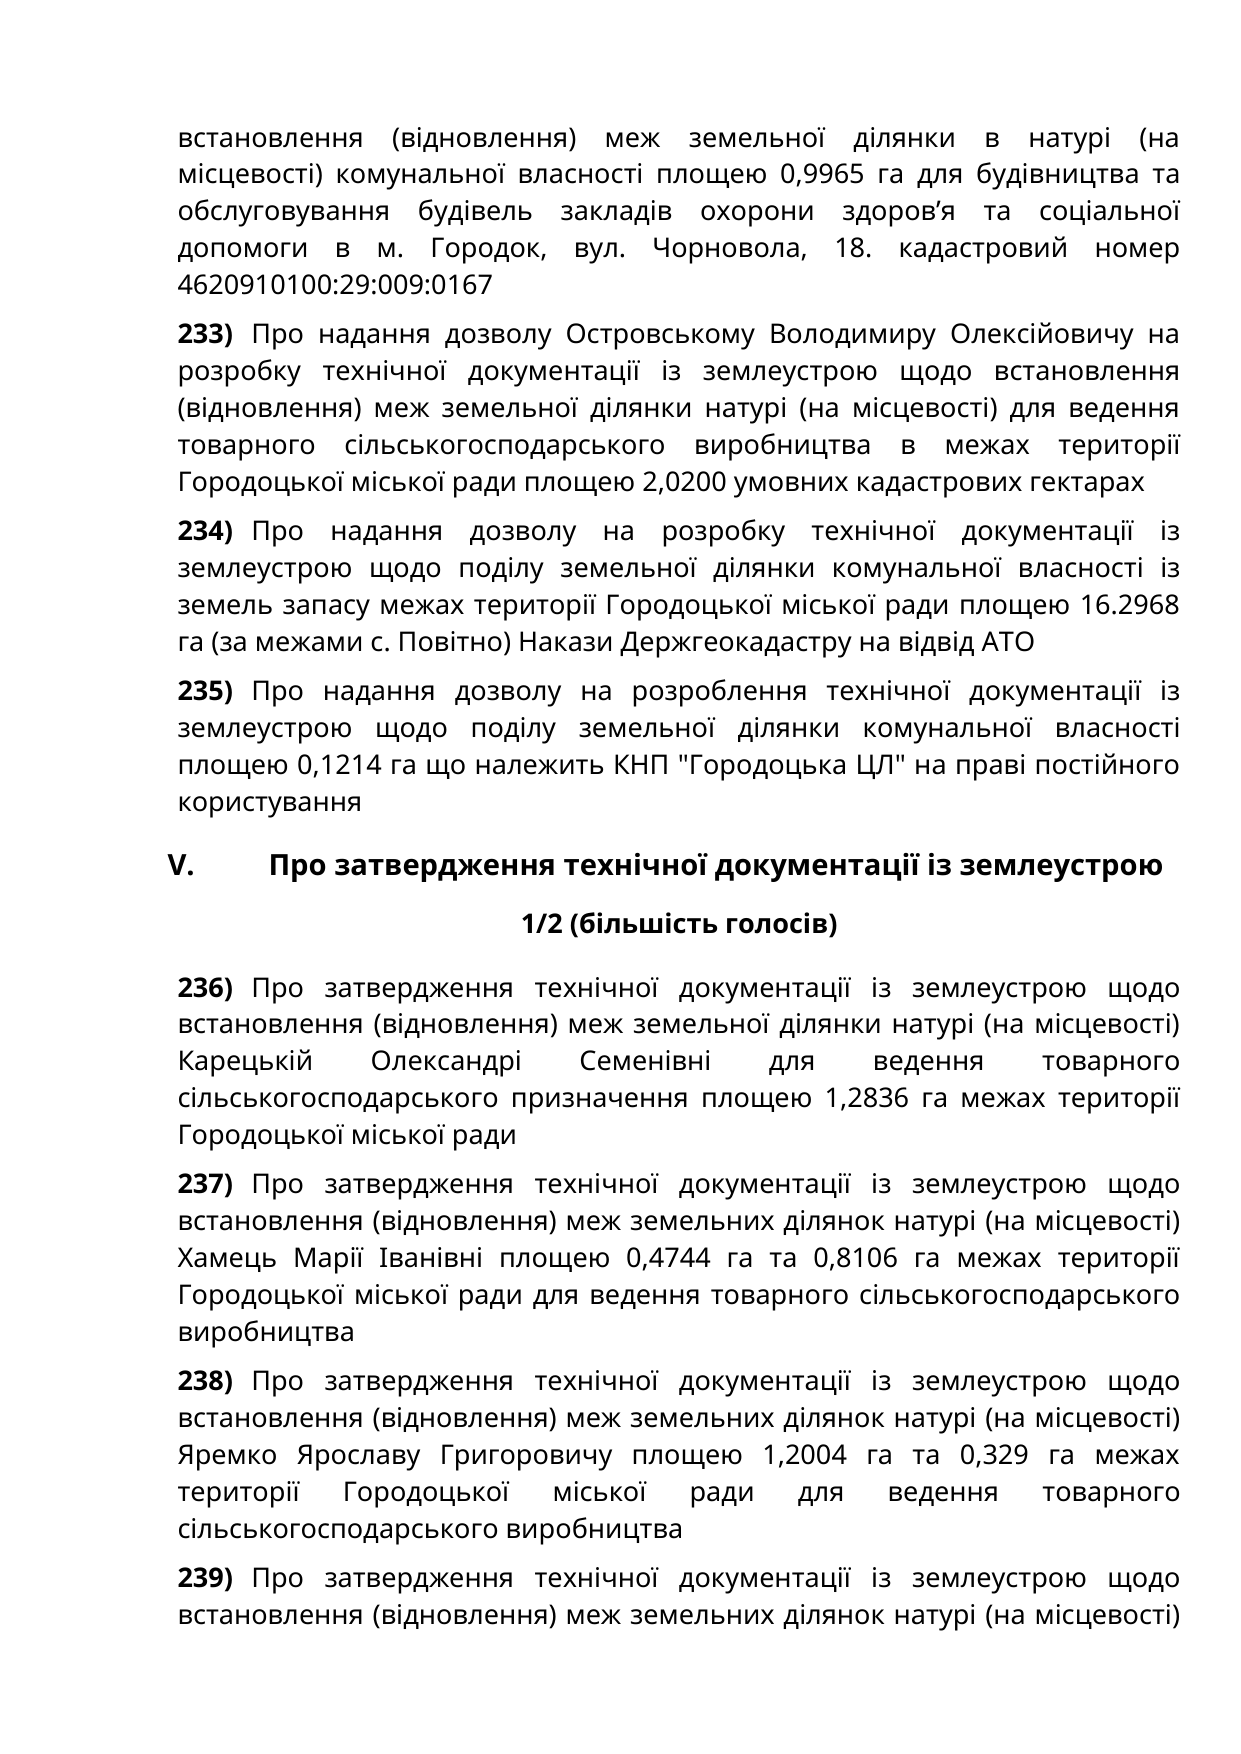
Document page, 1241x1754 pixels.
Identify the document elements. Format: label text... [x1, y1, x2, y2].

list Про надання дозволу на розробку технічної документації із землеустрою щодо поділу земельної ділянки комунальної власності із земель запасу межах території Городоцької міської ради площею 16.2968 га (за межами с. Повітно) Накази Держгеокадастру на відвід АТО [177, 512, 1181, 659]
list Про затвердження технічної документації із землеустрою [177, 844, 1181, 884]
list Про затвердження технічної документації із землеустрою щодо встановлення (відновлення) меж земельної ділянки натурі (на місцевості) Карецькій Олександрі Семенівні для ведення товарного сільськогосподарського призначення площею 1,2836 га межах території Городоцької міської ради [177, 968, 1181, 1152]
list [177, 118, 1181, 302]
list Про затвердження технічної документації із землеустрою щодо встановлення (відновлення) меж земельних ділянок натурі (на місцевості) Яремко Ярославу Григоровичу площею 1,2004 га та 0,329 га межах території Городоцької міської ради для ведення товарного сільськогосподарського виробництва [177, 1362, 1181, 1546]
list Про надання дозволу Островському Володимиру Олексійовичу на розробку технічної документації із землеустрою щодо встановлення (відновлення) меж земельної ділянки натурі (на місцевості) для ведення товарного сільськогосподарського виробництва в межах території Городоцької міської ради площею 2,0200 умовних кадастрових гектарах [177, 315, 1181, 499]
list 1/2 (більшість голосів) [177, 905, 1181, 942]
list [177, 1559, 1181, 1632]
list Про затвердження технічної документації із землеустрою щодо встановлення (відновлення) меж земельних ділянок натурі (на місцевості) Хамець Марії Іванівні площею 0,4744 га та 0,8106 га межах території Городоцької міської ради для ведення товарного сільськогосподарського виробництва [177, 1165, 1181, 1349]
list Про надання дозволу на розроблення технічної документації із землеустрою щодо поділу земельної ділянки комунальної власності площею 0,1214 га що належить КНП "Городоцька ЦЛ" на праві постійного користування [177, 672, 1181, 819]
